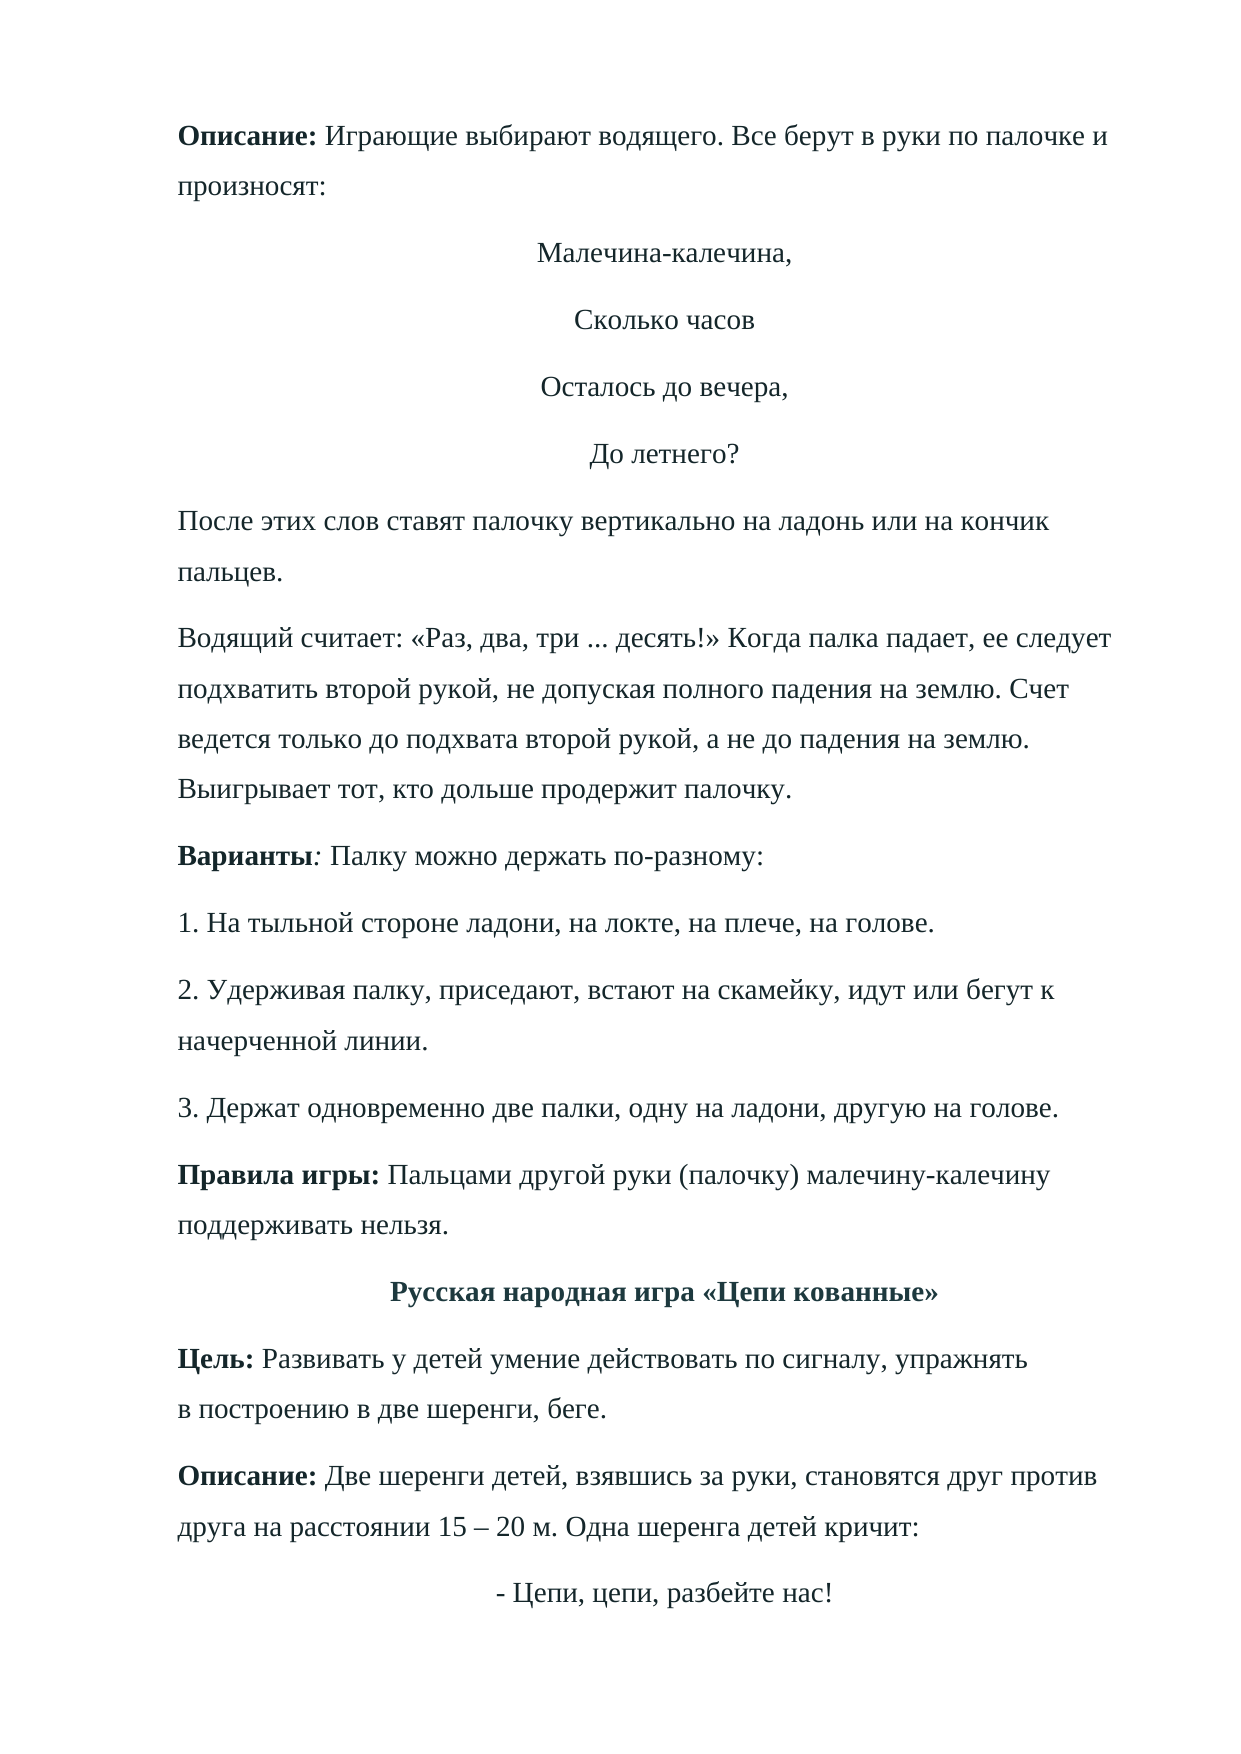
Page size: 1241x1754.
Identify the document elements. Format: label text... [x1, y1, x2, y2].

text Варианты: Палку можно держать по-разному: [177, 838, 1152, 872]
text Сколько часов [177, 302, 1152, 336]
text До летнего? [177, 436, 1152, 470]
text Русская народная игра «Цепи кованные» [177, 1274, 1152, 1308]
text Правила игры: Пальцами другой руки (палочку) малечину-калечину поддерживать нельзя. [177, 1157, 1152, 1241]
text 2. Удерживая палку, приседают, встают на скамейку, идут или бегут к начерченной линии. [177, 972, 1152, 1056]
text 3. Держат одновременно две палки, одну на ладони, другую на голове. [177, 1090, 1152, 1123]
text Описание: Две шеренги детей, взявшись за руки, становятся друг против друга на расстоянии 15 – 20 м. Одна шеренга детей кричит: [177, 1458, 1152, 1542]
text После этих слов ставят палочку вертикально на ладонь или на кончик пальцев. [177, 503, 1152, 587]
text Описание: Играющие выбирают водящего. Все берут в руки по палочке и произносят: [177, 118, 1152, 202]
text Малечина-калечина, [177, 235, 1152, 269]
text Цель: Развивать у детей умение действовать по сигналу, упражнять в построению в две шеренги, беге. [177, 1341, 1152, 1425]
text Водящий считает: «Раз, два, три ... десять!» Когда палка падает, ее следует подхватить второй рукой, не допуская полного падения на землю. Счет ведется только до подхвата второй рукой, а не до падения на землю. Выигрывает тот, кто дольше продержит палочку. [177, 621, 1152, 805]
text 1. На тыльной стороне ладони, на локте, на плече, на голове. [177, 906, 1152, 939]
text - Цепи, цепи, разбейте нас! [177, 1576, 1152, 1609]
text Осталось до вечера, [177, 369, 1152, 403]
